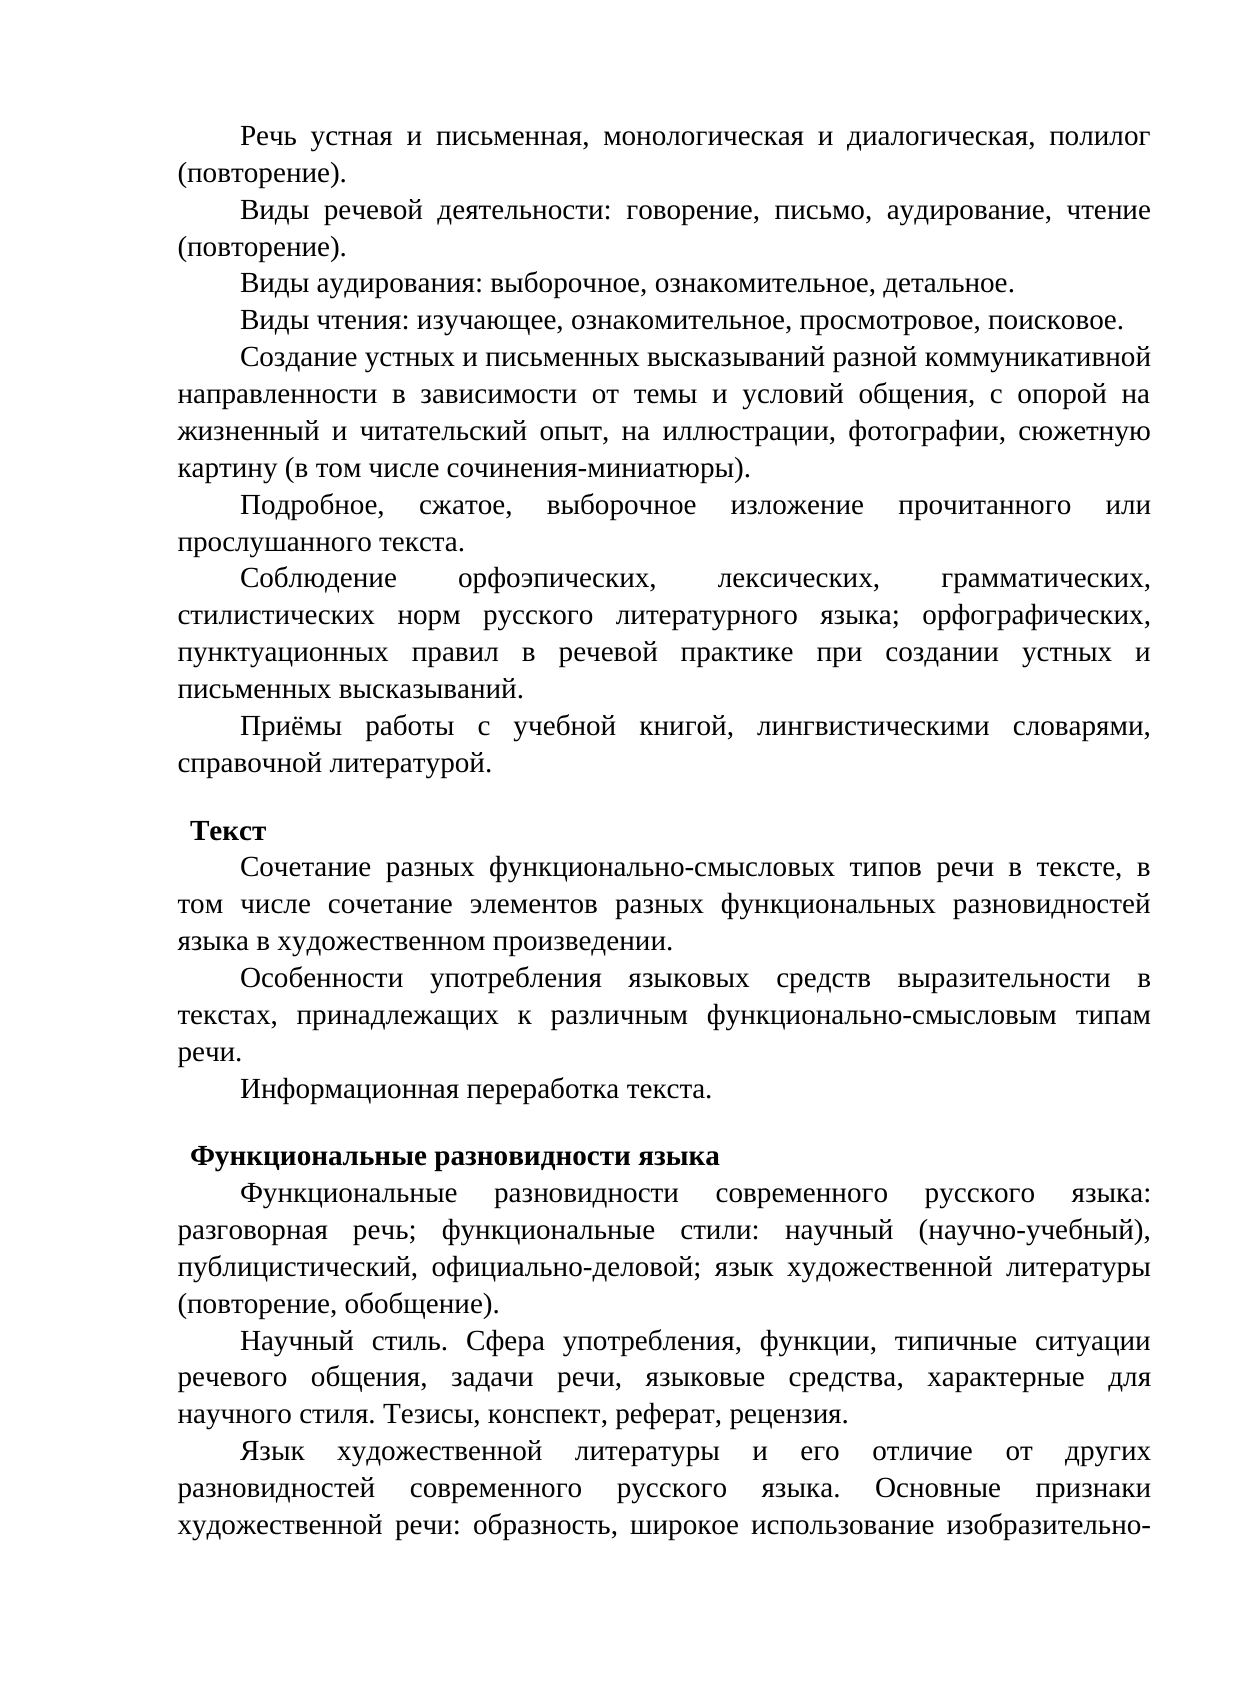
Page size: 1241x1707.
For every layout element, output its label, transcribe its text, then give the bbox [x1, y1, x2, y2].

text Виды аудирования: выборочное, ознакомительное, детальное. [177, 266, 1152, 299]
text Соблюдение орфоэпических, лексических, грамматических, стилистических норм русского литературного языка; орфографических, пунктуационных правил в речевой практике при создании устных и письменных высказываний. [177, 561, 1152, 705]
text Приёмы работы с учебной книгой, лингвистическими словарями, справочной литературой. [177, 708, 1152, 778]
text Научный стиль. Сфера употребления, функции, типичные ситуации речевого общения, задачи речи, языковые средства, характерные для научного стиля. Тезисы, конспект, реферат, рецензия. [177, 1323, 1152, 1430]
text Информационная переработка текста. [177, 1071, 1152, 1104]
text Функциональные разновидности современного русского языка: разговорная речь; функциональные стили: научный (научно-учебный), публицистический, официально-деловой; язык художественной литературы (повторение, обобщение). [177, 1175, 1152, 1319]
text Виды чтения: изучающее, ознакомительное, просмотровое, поисковое. [177, 302, 1152, 336]
text Речь устная и письменная, монологическая и диалогическая, полилог (повторение). [177, 118, 1152, 188]
text Функциональные разновидности языка [190, 1138, 1152, 1172]
text Создание устных и письменных высказываний разной коммуникативной направленности в зависимости от темы и условий общения, с опорой на жизненный и читательский опыт, на иллюстрации, фотографии, сюжетную картину (в том числе сочинения-миниатюры). [177, 339, 1152, 483]
text Текст [190, 813, 1152, 846]
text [177, 1433, 1152, 1541]
text Сочетание разных функционально-смысловых типов речи в тексте, в том числе сочетание элементов разных функциональных разновидностей языка в художественном произведении. [177, 849, 1152, 957]
text Виды речевой деятельности: говорение, письмо, аудирование, чтение (повторение). [177, 192, 1152, 262]
text Подробное, сжатое, выборочное изложение прочитанного или прослушанного текста. [177, 487, 1152, 557]
text Особенности употребления языковых средств выразительности в текстах, принадлежащих к различным функционально-смысловым типам речи. [177, 960, 1152, 1067]
